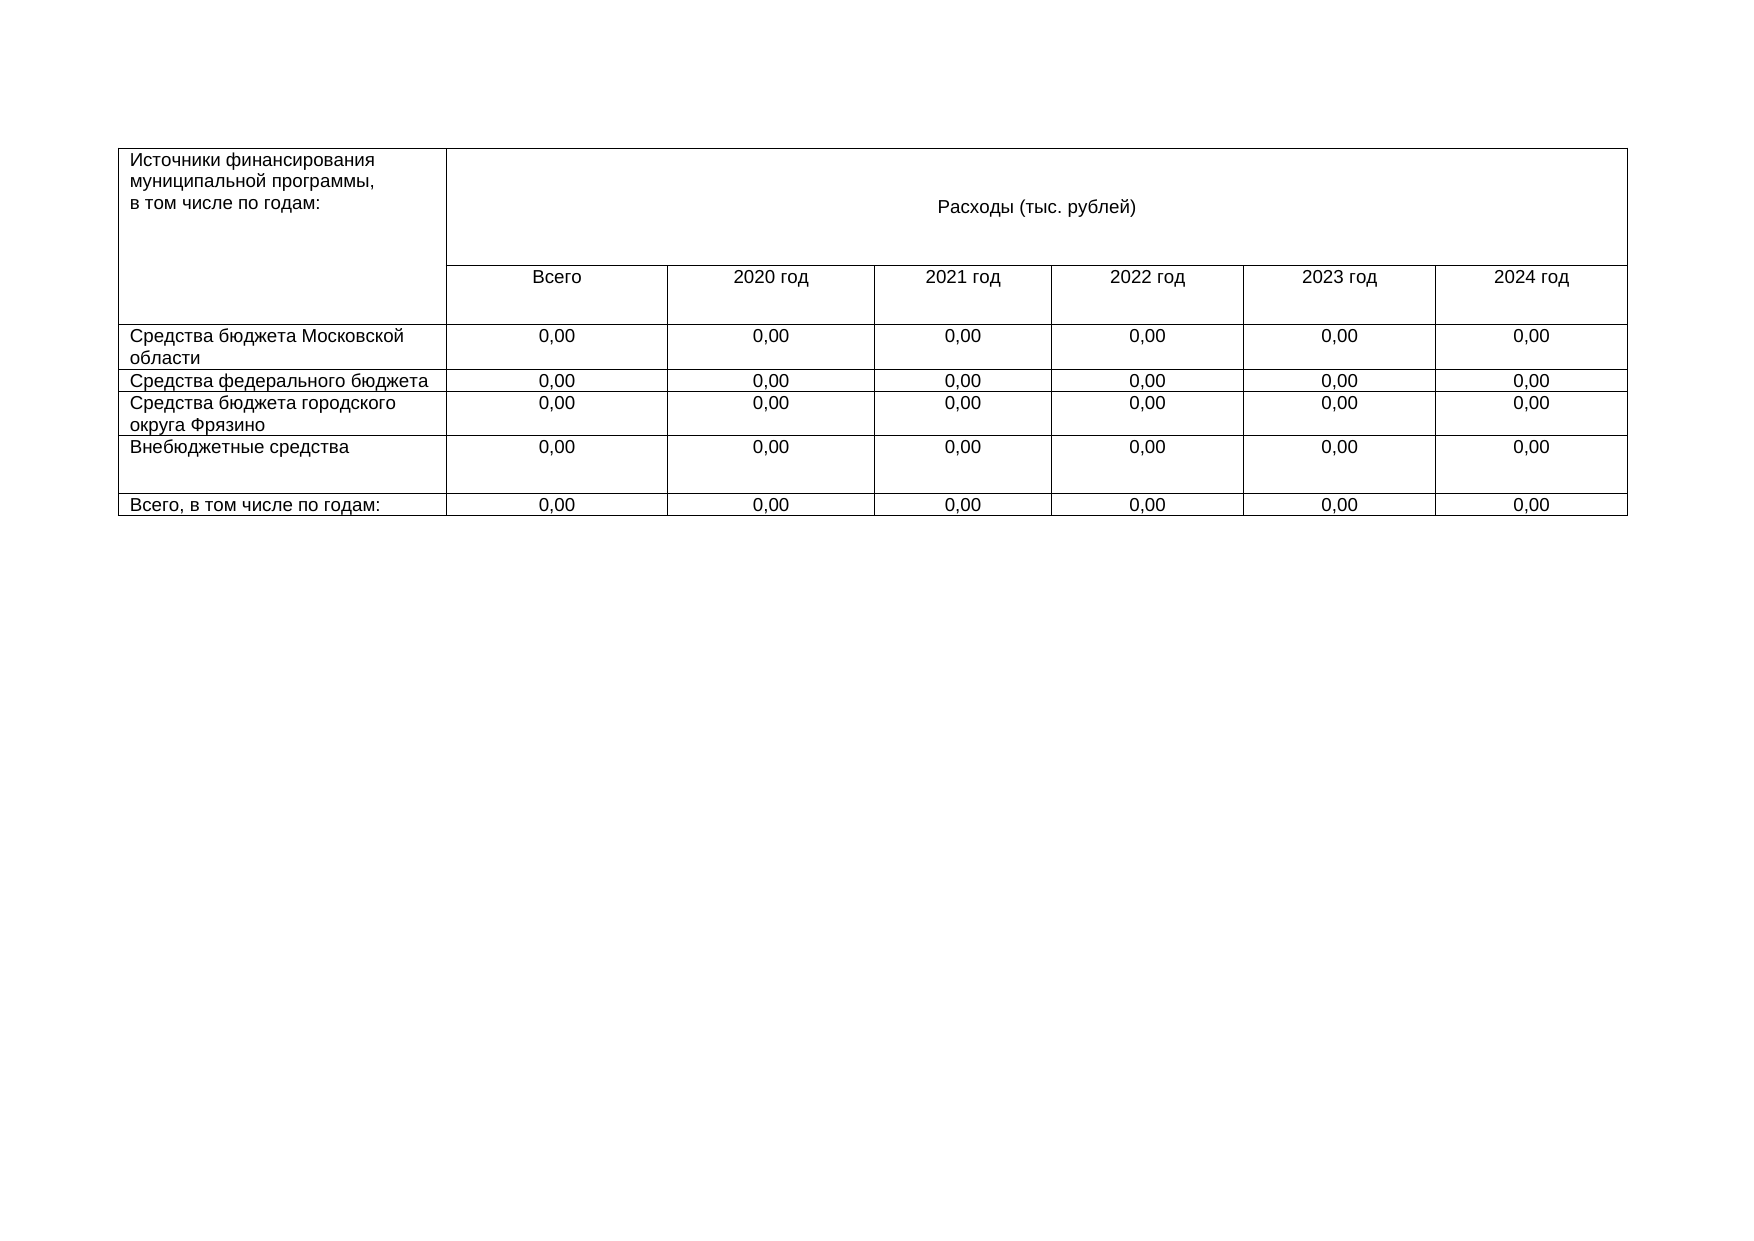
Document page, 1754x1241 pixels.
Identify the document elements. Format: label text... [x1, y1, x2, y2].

table_cell Средства федерального бюджета [119, 370, 446, 391]
table_cell Средства бюджета Московской области [119, 325, 446, 368]
table_cell 2020 год [668, 266, 874, 324]
table_cell 0,00 [875, 392, 1051, 435]
table_cell 0,00 [1436, 392, 1627, 435]
table_cell Всего, в том числе по годам: [119, 494, 446, 515]
table_cell Внебюджетные средства [119, 436, 446, 492]
table_cell 0,00 [668, 436, 874, 492]
table_cell Расходы (тыс. рублей) [447, 149, 1627, 265]
table_cell Источники финансирования муниципальной программы, в том числе по годам: [119, 149, 446, 324]
table_cell Средства бюджета городского округа Фрязино [119, 392, 446, 435]
table_cell 0,00 [875, 325, 1051, 368]
table_cell 0,00 [1244, 494, 1435, 515]
table_cell 0,00 [668, 325, 874, 368]
table_cell 0,00 [447, 494, 667, 515]
table_cell 0,00 [875, 370, 1051, 391]
table_cell 2023 год [1244, 266, 1435, 324]
table_cell 2021 год [875, 266, 1051, 324]
table_cell 2024 год [1436, 266, 1627, 324]
table_cell 0,00 [447, 370, 667, 391]
table_cell 0,00 [1052, 494, 1243, 515]
table_cell 0,00 [447, 325, 667, 368]
table_cell 0,00 [1052, 325, 1243, 368]
table_cell 0,00 [1244, 392, 1435, 435]
table_cell 0,00 [1436, 325, 1627, 368]
table_cell 0,00 [447, 392, 667, 435]
table_cell 0,00 [1052, 392, 1243, 435]
table_cell 0,00 [1244, 436, 1435, 492]
table_cell Всего [447, 266, 667, 324]
table_cell 0,00 [875, 494, 1051, 515]
table_cell 0,00 [668, 494, 874, 515]
table_cell 2022 год [1052, 266, 1243, 324]
table_cell 0,00 [1436, 494, 1627, 515]
table_cell 0,00 [1436, 370, 1627, 391]
table_cell 0,00 [1052, 436, 1243, 492]
table_cell 0,00 [1052, 370, 1243, 391]
table_cell 0,00 [1436, 436, 1627, 492]
table_cell 0,00 [447, 436, 667, 492]
table_cell 0,00 [668, 392, 874, 435]
table_cell 0,00 [875, 436, 1051, 492]
table_cell 0,00 [1244, 370, 1435, 391]
table_cell 0,00 [1244, 325, 1435, 368]
table_cell 0,00 [668, 370, 874, 391]
